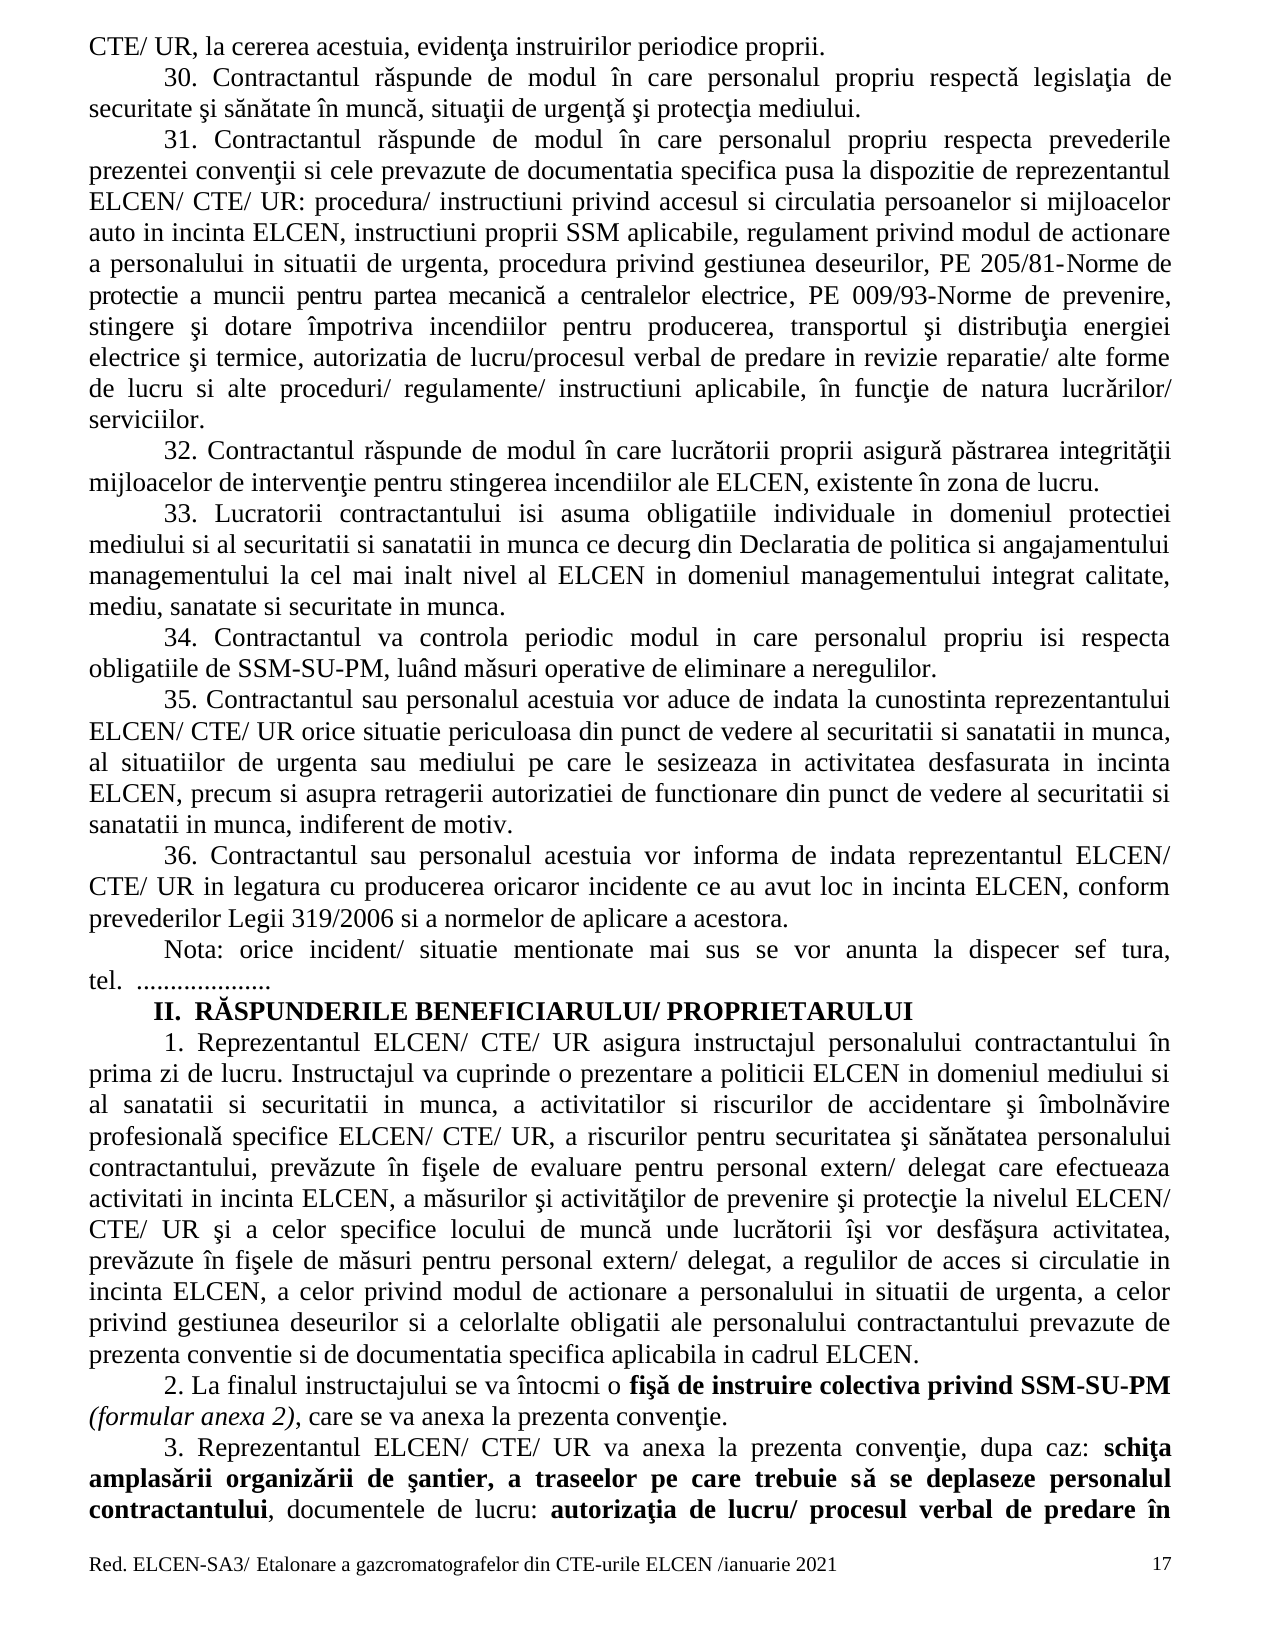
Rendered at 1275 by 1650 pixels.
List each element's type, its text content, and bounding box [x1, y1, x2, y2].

text 32. Contractantul rǎspunde de modul în care lucrătorii proprii asigurǎ păstrarea integrităţii mijloacelor de intervenţie pentru stingerea incendiilor ale ELCEN, existente în zona de lucru. [89, 434, 1172, 497]
text 1. Reprezentantul ELCEN/ CTE/ UR asigura instructajul personalului contractantului în prima zi de lucru. Instructajul va cuprinde o prezentare a politicii ELCEN in domeniul mediului si al sanatatii si securitatii in munca, a activitatilor si riscurilor de accidentare şi îmbolnǎvire profesionalǎ specifice ELCEN/ CTE/ UR, a riscurilor pentru securitatea şi sănătatea personalului contractantului, prevăzute în fişele de evaluare pentru personal extern/ delegat care efectueaza activitati in incinta ELCEN, a măsurilor şi activităţilor de prevenire şi protecţie la nivelul ELCEN/ CTE/ UR şi a celor specifice locului de muncă unde lucrătorii îşi vor desfăşura activitatea, prevăzute în fişele de măsuri pentru personal extern/ delegat, a regulilor de acces si circulatie in incinta ELCEN, a celor privind modul de actionare a personalului in situatii de urgenta, a celor privind gestiunea deseurilor si a celorlalte obligatii ale personalului contractantului prevazute de prezenta conventie si de documentatia specifica aplicabila in cadrul ELCEN. [89, 1026, 1172, 1369]
text 30. Contractantul rǎspunde de modul în care personalul propriu respectǎ legislaţia de securitate şi sănătate în muncă, situaţii de urgenţǎ şi protecţia mediului. [89, 61, 1172, 123]
text II. RĂSPUNDERILE BENEFICIARULUI/ PROPRIETARULUI [126, 995, 1172, 1026]
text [89, 29, 1172, 61]
text 31. Contractantul rǎspunde de modul în care personalul propriu respecta prevederile prezentei convenţii si cele prevazute de documentatia specifica pusa la dispozitie de reprezentantul ELCEN/ CTE/ UR: procedura/ instructiuni privind accesul si circulatia persoanelor si mijloacelor auto in incinta ELCEN, instructiuni proprii SSM aplicabile, regulament privind modul de actionare a personalului in situatii de urgenta, procedura privind gestiunea deseurilor, PE 205/81-Norme de protectie a muncii pentru partea mecanică a centralelor electrice, PE 009/93-Norme de prevenire, stingere şi dotare împotriva incendiilor pentru producerea, transportul şi distribuţia energiei electrice şi termice, autorizatia de lucru/procesul verbal de predare in revizie reparatie/ alte forme de lucru si alte proceduri/ regulamente/ instructiuni aplicabile, în funcţie de natura lucrǎrilor/ serviciilor. [89, 123, 1172, 434]
text 35. Contractantul sau personalul acestuia vor aduce de indata la cunostinta reprezentantului ELCEN/ CTE/ UR orice situatie periculoasa din punct de vedere al securitatii si sanatatii in munca, al situatiilor de urgenta sau mediului pe care le sesizeaza in activitatea desfasurata in incinta ELCEN, precum si asupra retragerii autorizatiei de functionare din punct de vedere al securitatii si sanatatii in munca, indiferent de motiv. [89, 684, 1172, 839]
text 2. La finalul instructajului se va întocmi o fişǎ de instruire colectiva privind SSM-SU-PM (formular anexa 2), care se va anexa la prezenta convenţie. [89, 1369, 1172, 1431]
text 34. Contractantul va controla periodic modul in care personalul propriu isi respecta obligatiile de SSM-SU-PM, luând mǎsuri operative de eliminare a neregulilor. [89, 621, 1172, 684]
text Nota: orice incident/ situatie mentionate mai sus se vor anunta la dispecer sef tura, tel. .................... [89, 933, 1172, 995]
text 36. Contractantul sau personalul acestuia vor informa de indata reprezentantul ELCEN/ CTE/ UR in legatura cu producerea oricaror incidente ce au avut loc in incinta ELCEN, conform prevederilor Legii 319/2006 si a normelor de aplicare a acestora. [89, 839, 1172, 933]
text 33. Lucratorii contractantului isi asuma obligatiile individuale in domeniul protectiei mediului si al securitatii si sanatatii in munca ce decurg din Declaratia de politica si angajamentului managementului la cel mai inalt nivel al ELCEN in domeniul managementului integrat calitate, mediu, sanatate si securitate in munca. [89, 497, 1172, 621]
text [89, 1431, 1172, 1524]
